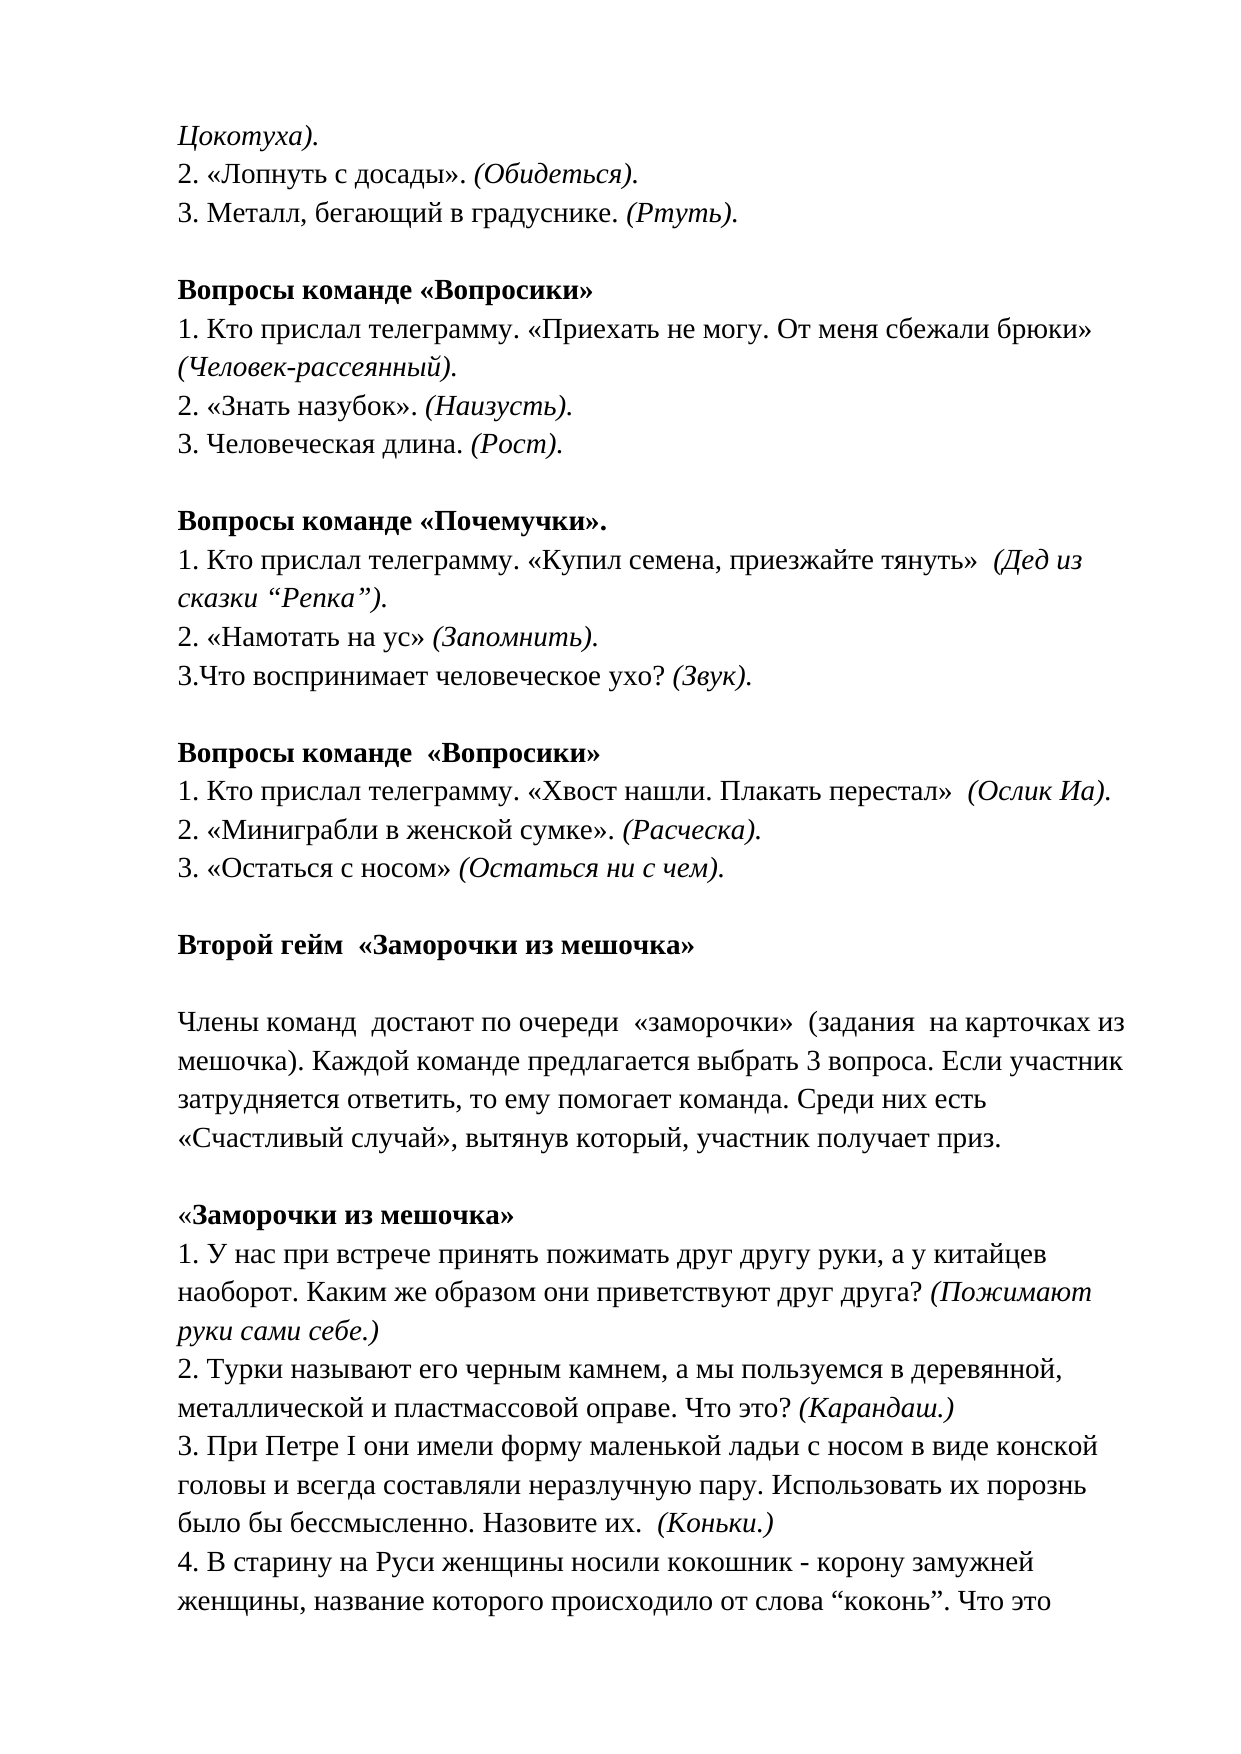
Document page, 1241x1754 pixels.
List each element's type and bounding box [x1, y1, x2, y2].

text [177, 118, 1152, 1616]
